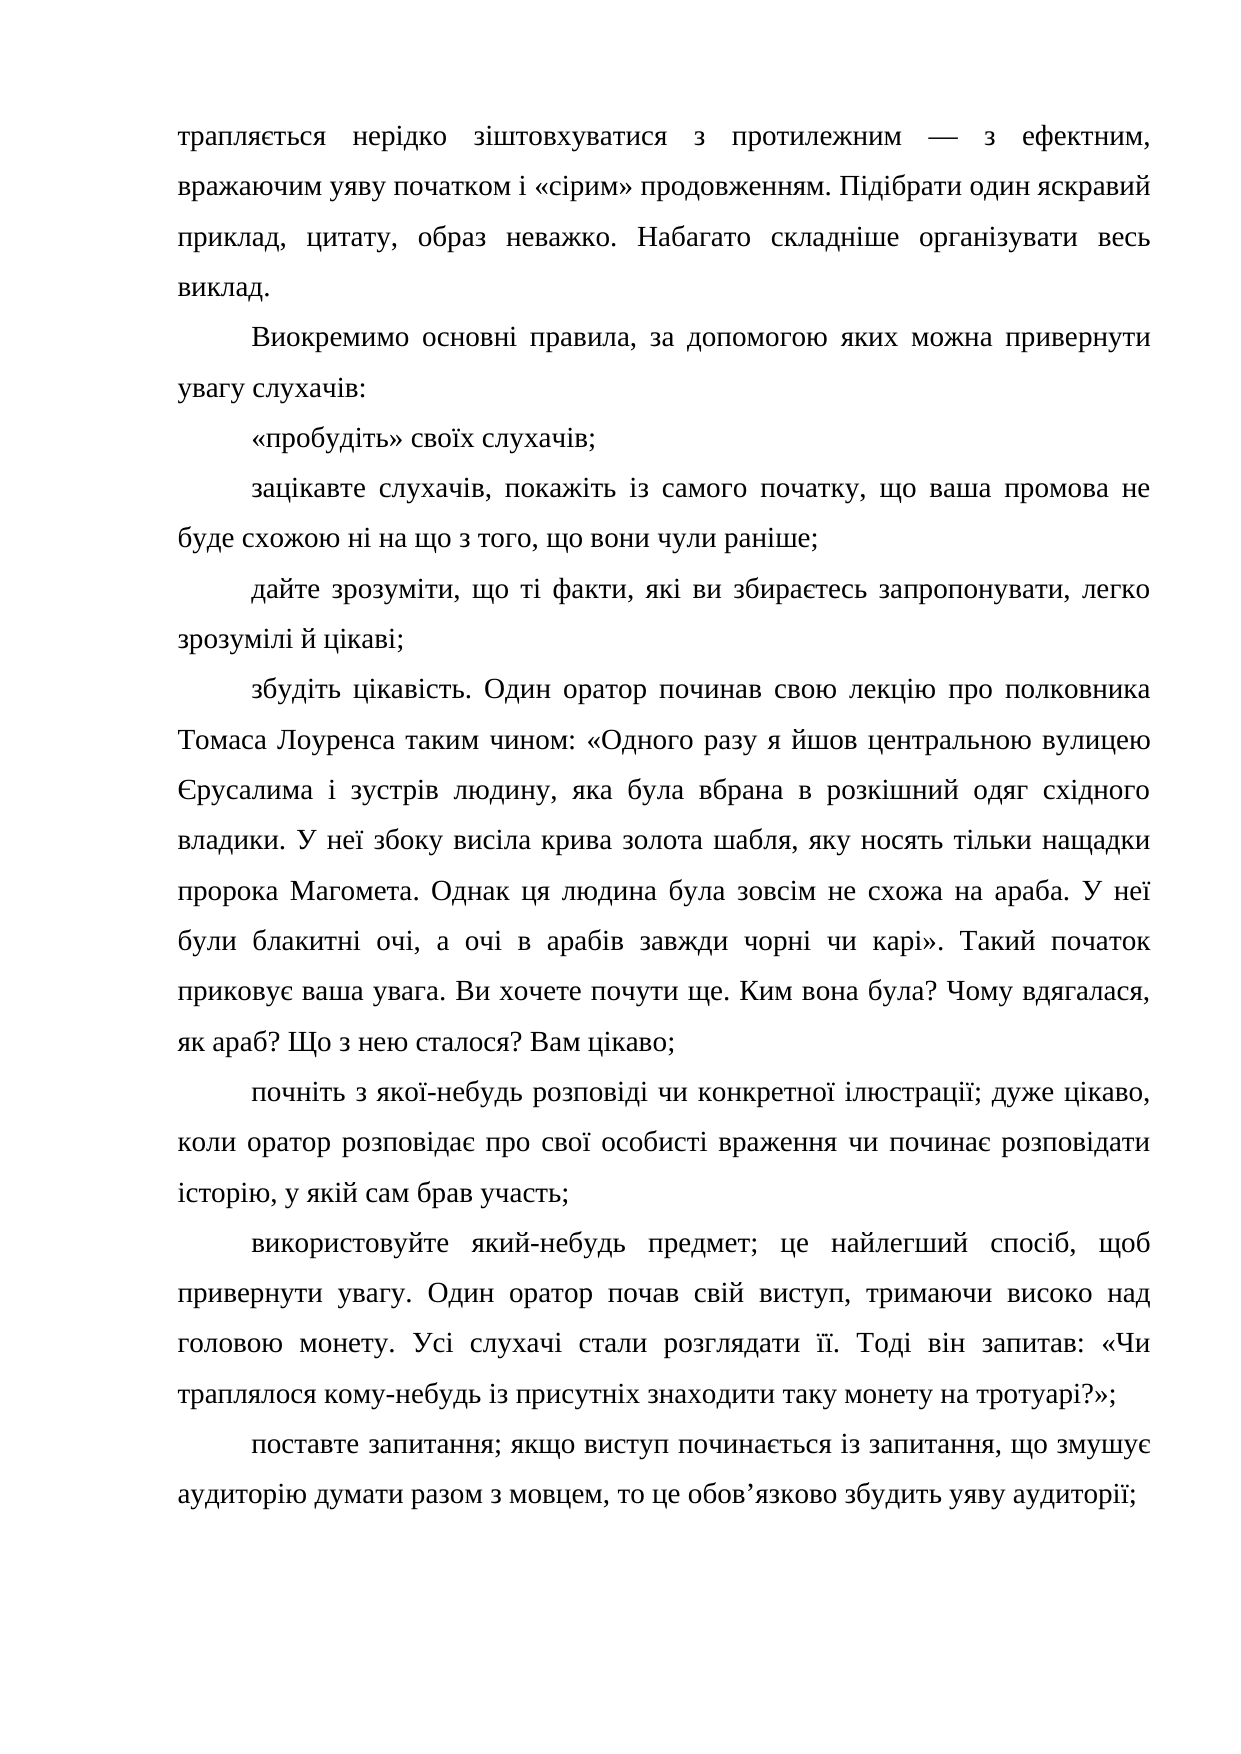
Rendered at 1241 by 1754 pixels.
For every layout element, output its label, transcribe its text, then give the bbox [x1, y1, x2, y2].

text поставте запитання; якщо виступ починається із запитання, що змушує аудиторію думати разом з мовцем, то це обов’язково збудить уяву аудиторії; [177, 1426, 1152, 1510]
text зацікавте слухачів, покажіть із самого початку, що ваша промова не буде схожою ні на що з того, що вони чули раніше; [177, 470, 1152, 554]
text Виокремимо основні правила, за допомогою яких можна привернути увагу слухачів: [177, 319, 1152, 403]
text «пробудіть» своїх слухачів; [177, 420, 1152, 453]
text збудіть цікавість. Один оратор починав свою лекцію про полковника Томаса Лоуренса таким чином: «Одного разу я йшов центральною вулицею Єрусалима і зустрів людину, яка була вбрана в розкішний одяг східного владики. У неї збоку висіла крива золота шабля, яку носять тільки нащадки пророка Магомета. Однак ця людина була зовсім не схожа на араба. У неї були блакитні очі, а очі в арабів завжди чорні чи карі». Такий початок приковує ваша увага. Ви хочете почути ще. Ким вона була? Чому вдягалася, як араб? Що з нею сталося? Вам цікаво; [177, 672, 1152, 1057]
text почніть з якої-небудь розповіді чи конкретної ілюстрації; дуже цікаво, коли оратор розповідає про свої особисті враження чи починає розповідати історію, у якій сам брав участь; [177, 1074, 1152, 1208]
text використовуйте який-небудь предмет; це найлегший спосіб, щоб привернути увагу. Один оратор почав свій виступ, тримаючи високо над головою монету. Усі слухачі стали розглядати її. Тоді він запитав: «Чи траплялося кому-небудь із присутніх знаходити таку монету на тротуарі?»; [177, 1225, 1152, 1409]
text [177, 118, 1152, 303]
text дайте зрозуміти, що ті факти, які ви збираєтесь запропонувати, легко зрозумілі й цікаві; [177, 571, 1152, 655]
